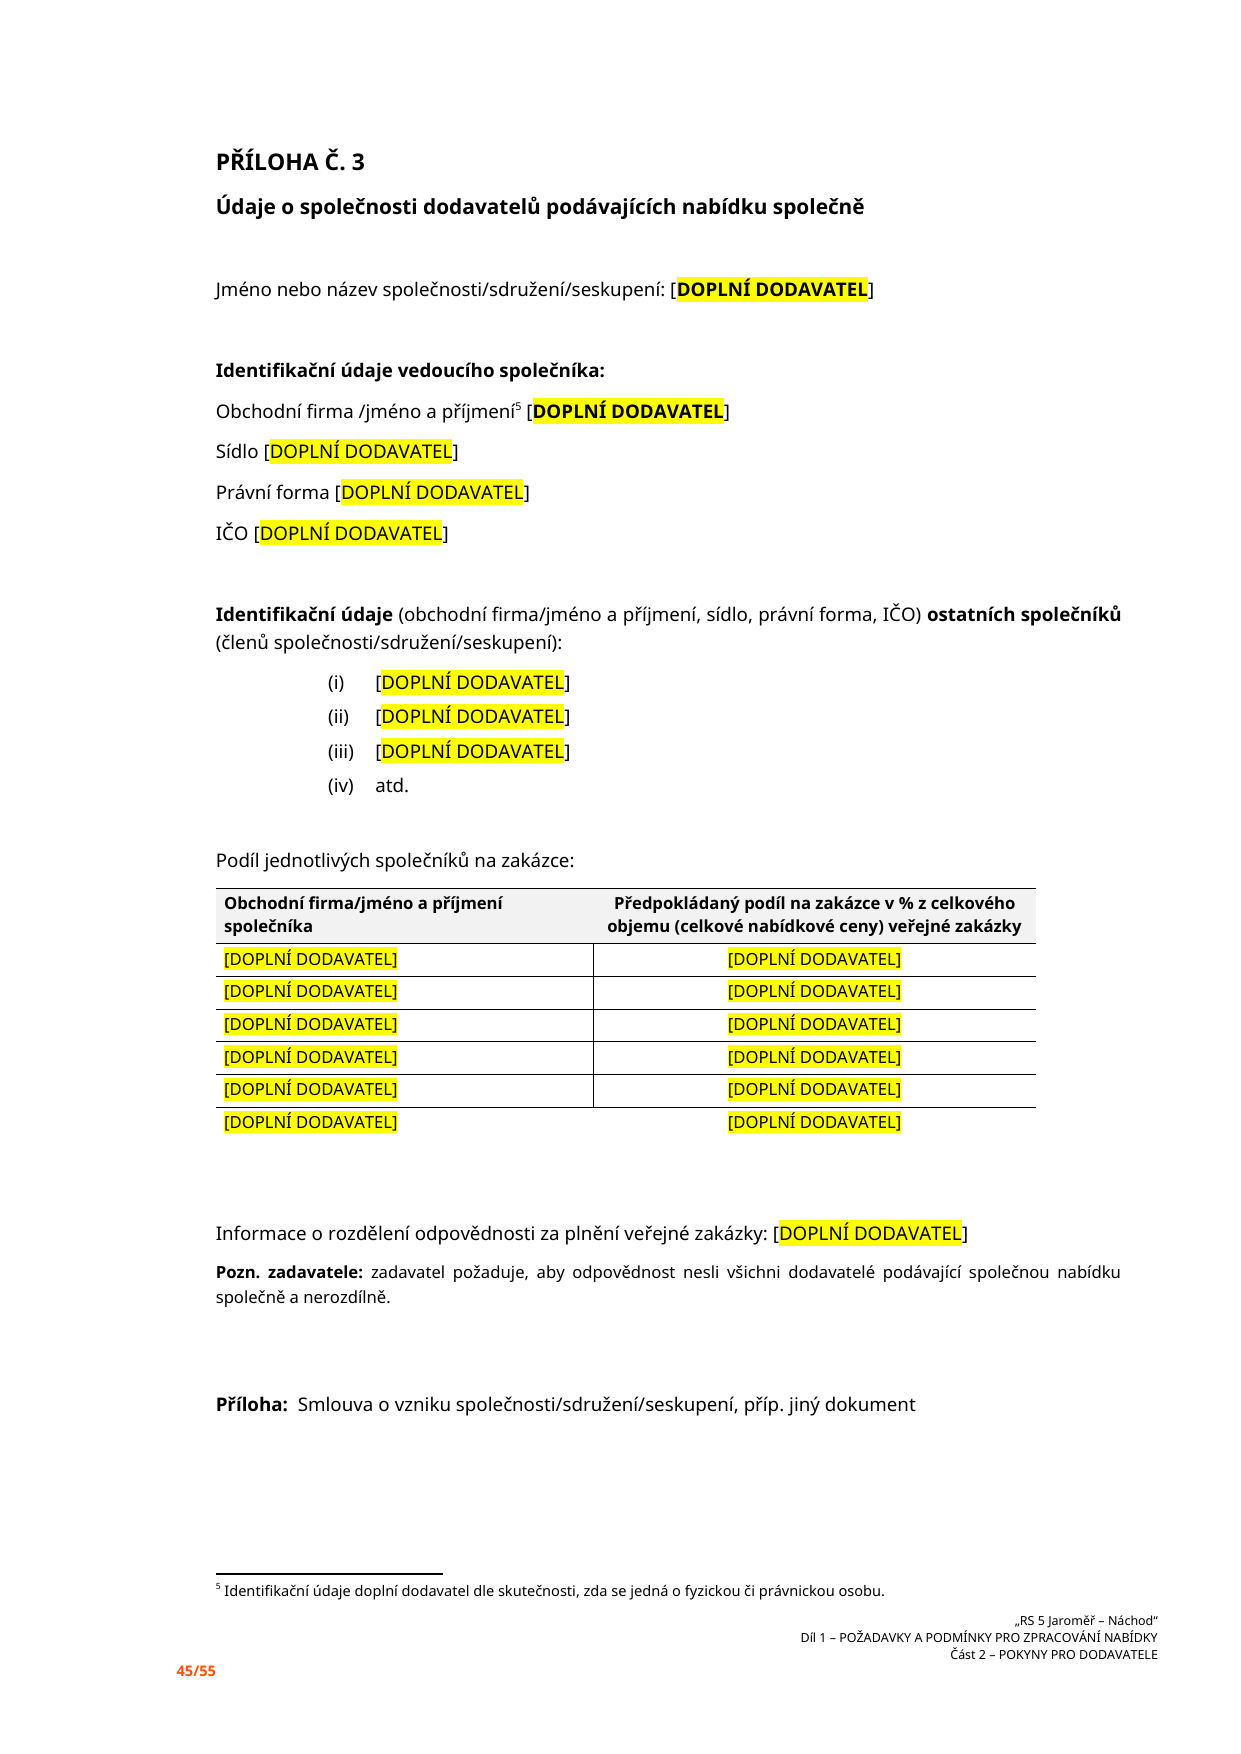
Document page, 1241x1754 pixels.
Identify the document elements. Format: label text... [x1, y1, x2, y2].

table_cell [DOPLNÍ DODAVATEL] [593, 1108, 1036, 1139]
text atd. [328, 772, 1122, 798]
table_cell [DOPLNÍ DODAVATEL] [594, 977, 1036, 1008]
table_cell [DOPLNÍ DODAVATEL] [594, 1042, 1036, 1074]
table_cell [DOPLNÍ DODAVATEL] [594, 1010, 1036, 1041]
text Identifikační údaje (obchodní firma/jméno a příjmení, sídlo, právní forma, IČO) ostatních společníků (členů společnosti/sdružení/seskupení): [216, 601, 1122, 654]
table_cell [DOPLNÍ DODAVATEL] [216, 1108, 593, 1139]
table_cell [DOPLNÍ DODAVATEL] [594, 1075, 1036, 1107]
text [DOPLNÍ DODAVATEL] [328, 704, 381, 729]
text Právní forma [DOPLNÍ DODAVATEL] [216, 479, 341, 505]
text Obchodní firma /jméno a příjmení [DOPLNÍ DODAVATEL] [724, 398, 1122, 424]
text IČO [DOPLNÍ DODAVATEL] [442, 520, 1122, 545]
text Příloha č. 3 [216, 146, 1122, 177]
text Právní forma [DOPLNÍ DODAVATEL] [523, 479, 1122, 505]
table_cell [DOPLNÍ DODAVATEL] [216, 944, 593, 976]
table_cell [DOPLNÍ DODAVATEL] [594, 944, 1036, 976]
text Sídlo [DOPLNÍ DODAVATEL] [452, 439, 1122, 464]
text [DOPLNÍ DODAVATEL] [564, 704, 1122, 729]
text Jméno nebo název společnosti/sdružení/seskupení: [DOPLNÍ DODAVATEL] [868, 277, 1122, 302]
text [DOPLNÍ DODAVATEL] [564, 738, 1122, 763]
table_cell [DOPLNÍ DODAVATEL] [216, 1075, 593, 1107]
text [DOPLNÍ DODAVATEL] [328, 738, 381, 763]
table_cell [DOPLNÍ DODAVATEL] [216, 977, 593, 1008]
text Pozn. zadavatele: zadavatel požaduje, aby odpovědnost nesli všichni dodavatelé podávající společnou nabídku společně a nerozdílně. [216, 1261, 1122, 1308]
table_header Předpokládaný podíl na zakázce v % z celkového objemu (celkové nabídkové ceny) veřejné zakázky [593, 889, 1036, 943]
table_header Obchodní firma/jméno a příjmení společníka [216, 889, 593, 943]
text Obchodní firma /jméno a příjmení [DOPLNÍ DODAVATEL] [216, 398, 533, 424]
table_cell [DOPLNÍ DODAVATEL] [216, 1010, 593, 1041]
text Příloha: Smlouva o vzniku společnosti/sdružení/seskupení, příp. jiný dokument [216, 1392, 1122, 1417]
table_cell [DOPLNÍ DODAVATEL] [216, 1042, 593, 1074]
text [DOPLNÍ DODAVATEL] [328, 669, 1122, 695]
text Podíl jednotlivých společníků na zakázce: [216, 847, 1122, 873]
text Údaje o společnosti dodavatelů podávajících nabídku společně [216, 192, 1122, 221]
text Identifikační údaje vedoucího společníka: [216, 358, 1122, 383]
text Informace o rozdělení odpovědnosti za plnění veřejné zakázky: [DOPLNÍ DODAVATEL] [216, 1220, 779, 1246]
text Jméno nebo název společnosti/sdružení/seskupení: [DOPLNÍ DODAVATEL] [216, 277, 677, 302]
